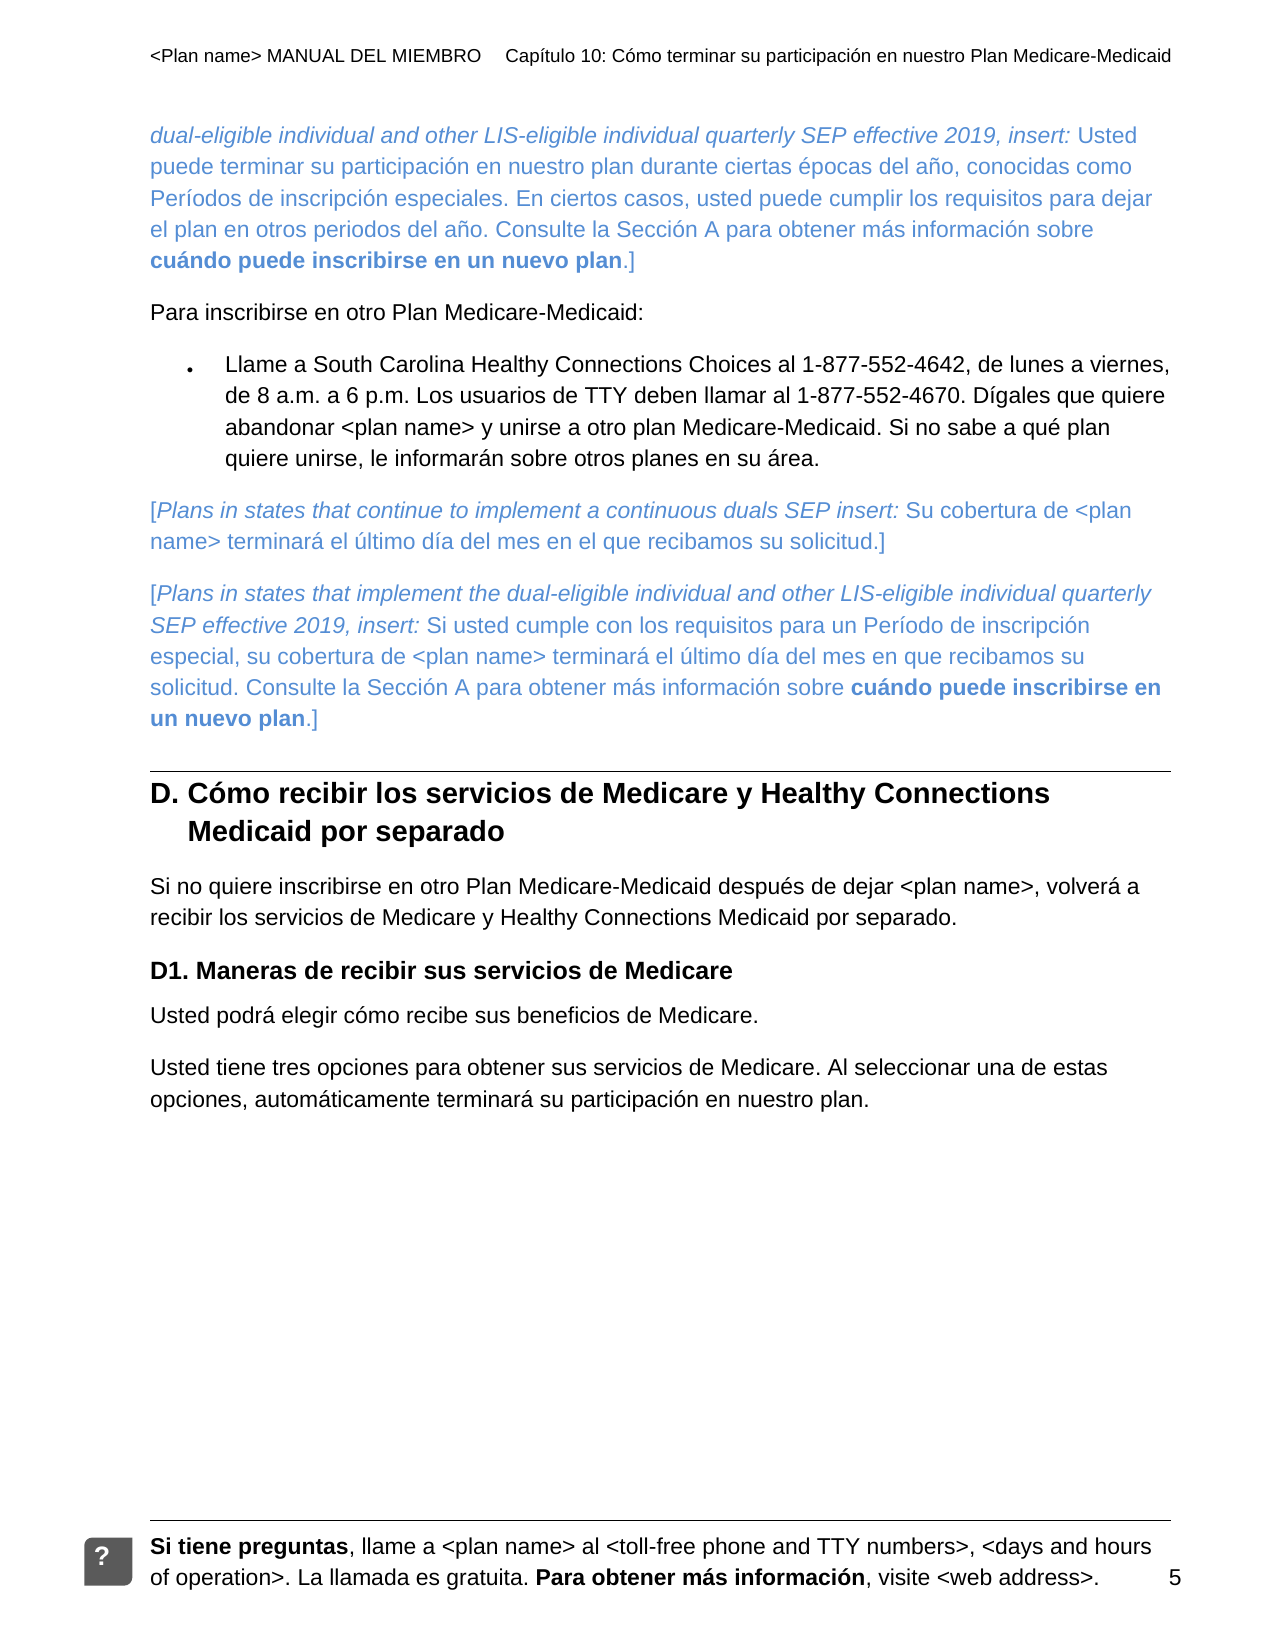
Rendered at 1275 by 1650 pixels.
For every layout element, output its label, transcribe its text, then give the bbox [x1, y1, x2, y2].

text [150, 118, 1171, 275]
text Para inscribirse en otro Plan Medicare-Medicaid: [150, 296, 1171, 327]
list [Plans in states that continue to implement a continuous duals SEP insert: Su cobertura de <plan name> terminará el último día del mes en el que recibamos su solicitud.] [150, 493, 1171, 556]
list [Plans in states that implement the dual-eligible individual and other LIS-eligible individual quarterly SEP effective 2019, insert: Si usted cumple con los requisitos para un Período de inscripción especial, su cobertura de <plan name> terminará el último día del mes en que recibamos su solicitud. Consulte la Sección A para obtener más información sobre cuándo puede inscribirse en un nuevo plan.] [150, 577, 1171, 733]
list Llame a South Carolina Healthy Connections Choices al 1-877-552-4642, de lunes a viernes, de 8 a.m. a 6 p.m. Los usuarios de TTY deben llamar al 1-877-552-4670. Dígales que quiere abandonar <plan name> y unirse a otro plan Medicare-Medicaid. Si no sabe a qué plan quiere unirse, le informarán sobre otros planes en su área. [187, 348, 1171, 473]
subtitle Cómo recibir los servicios de Medicare y Healthy Connections Medicaid por separado [150, 772, 1171, 849]
subtitle D1. Maneras de recibir sus servicios de Medicare [150, 953, 1096, 986]
text Usted podrá elegir cómo recibe sus beneficios de Medicare. [150, 999, 1171, 1030]
text Usted tiene tres opciones para obtener sus servicios de Medicare. Al seleccionar una de estas opciones, automáticamente terminará su participación en nuestro plan. [150, 1051, 1171, 1113]
text Si no quiere inscribirse en otro Plan Medicare-Medicaid después de dejar <plan name>, volverá a recibir los servicios de Medicare y Healthy Connections Medicaid por separado. [150, 869, 1171, 932]
